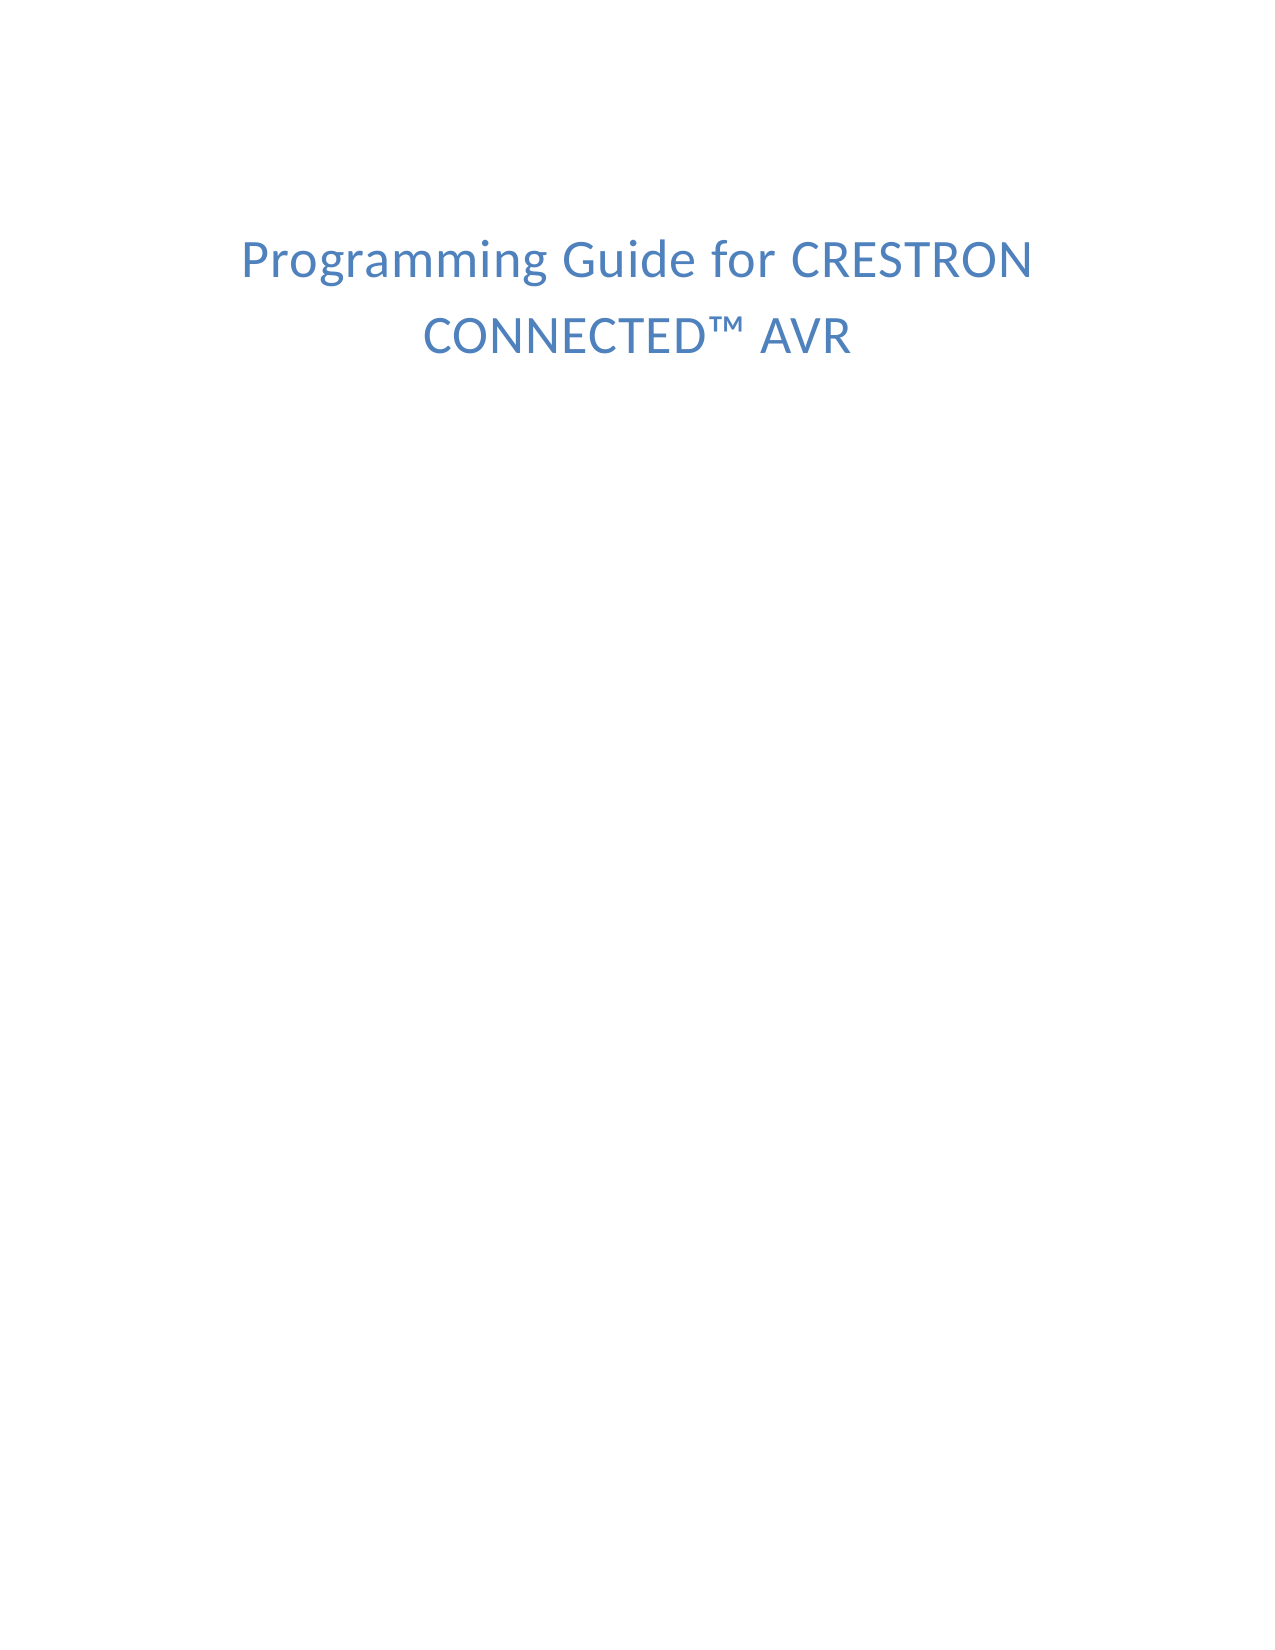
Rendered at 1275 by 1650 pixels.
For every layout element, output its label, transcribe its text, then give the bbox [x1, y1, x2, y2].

title Programming Guide for Crestron Connected™ AVR [150, 225, 1125, 367]
